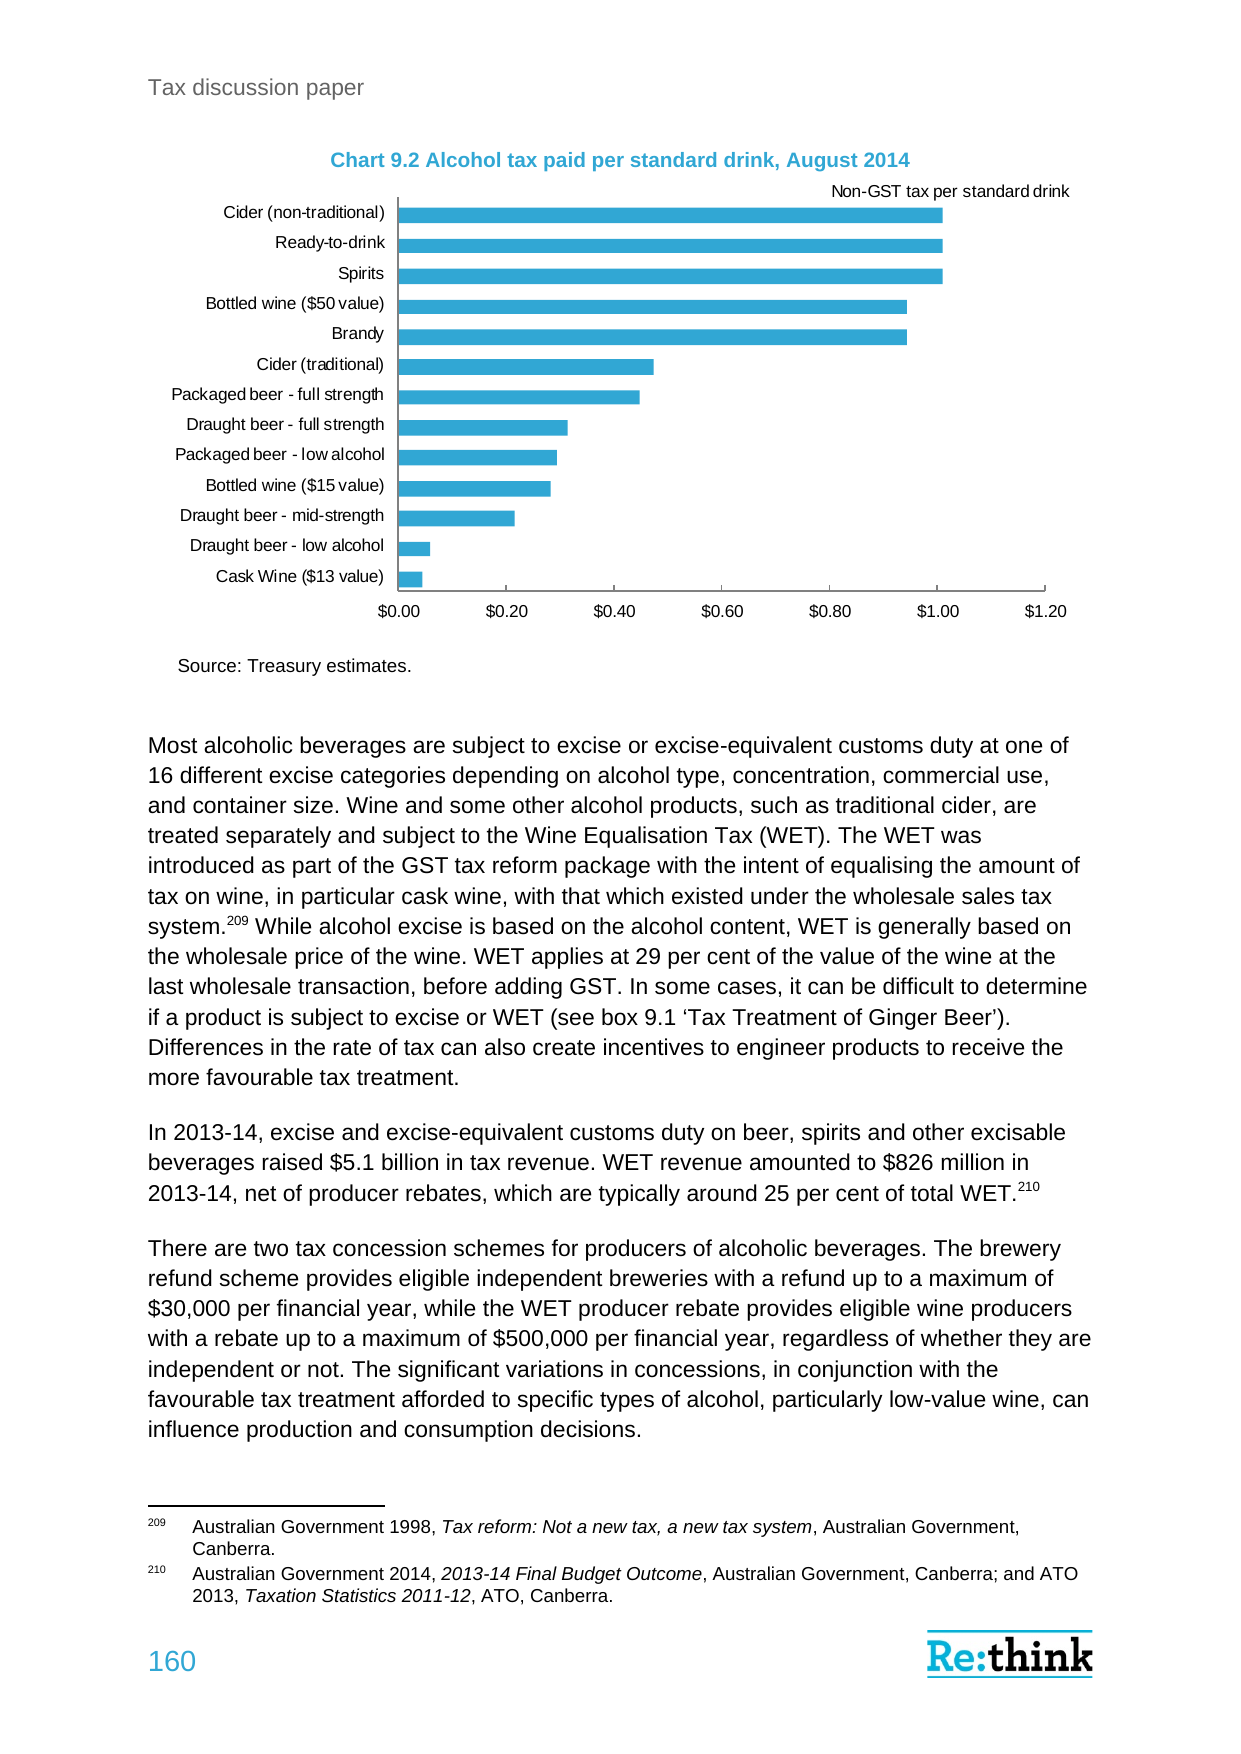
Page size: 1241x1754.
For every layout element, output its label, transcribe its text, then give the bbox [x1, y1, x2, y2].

text In 2013-14, excise and excise-equivalent customs duty on beer, spirits and other excisable beverages raised $5.1 billion in tax revenue. WET revenue amounted to $826 million in 2013-14, net of producer rebates, which are typically around 25 per cent of total WET. [148, 1119, 1092, 1206]
picture [927, 1630, 1093, 1676]
text Source: Treasury estimates. [177, 655, 1092, 676]
picture [934, 1645, 945, 1655]
text Most alcoholic beverages are subject to excise or excise-equivalent customs duty at one of 16 different excise categories depending on alcohol type, concentration, commercial use, and container size. Wine and some other alcohol products, such as traditional cider, are treated separately and subject to the Wine Equalisation Tax (WET). The WET was introduced as part of the GST tax reform package with the intent of equalising the amount of tax on wine, in particular cask wine, with that which existed under the wholesale sales tax system. While alcohol excise is based on the alcohol content, WET is generally based on the wholesale price of the wine. WET applies at 29 per cent of the value of the wine at the last wholesale transaction, before adding GST. In some cases, it can be difficult to determine if a product is subject to excise or WET (see box 9.1 ‘Tax Treatment of Ginger Beer’). Differences in the rate of tax can also create incentives to engineer products to receive the more favourable tax treatment. [148, 732, 1092, 1090]
text There are two tax concession schemes for producers of alcoholic beverages. The brewery refund scheme provides eligible independent breweries with a refund up to a maximum of $30,000 per financial year, while the WET producer rebate provides eligible wine producers with a rebate up to a maximum of $500,000 per financial year, regardless of whether they are independent or not. The significant variations in concessions, in conjunction with the favourable tax treatment afforded to specific types of alcohol, particularly low-value wine, can influence production and consumption decisions. [148, 1235, 1092, 1442]
